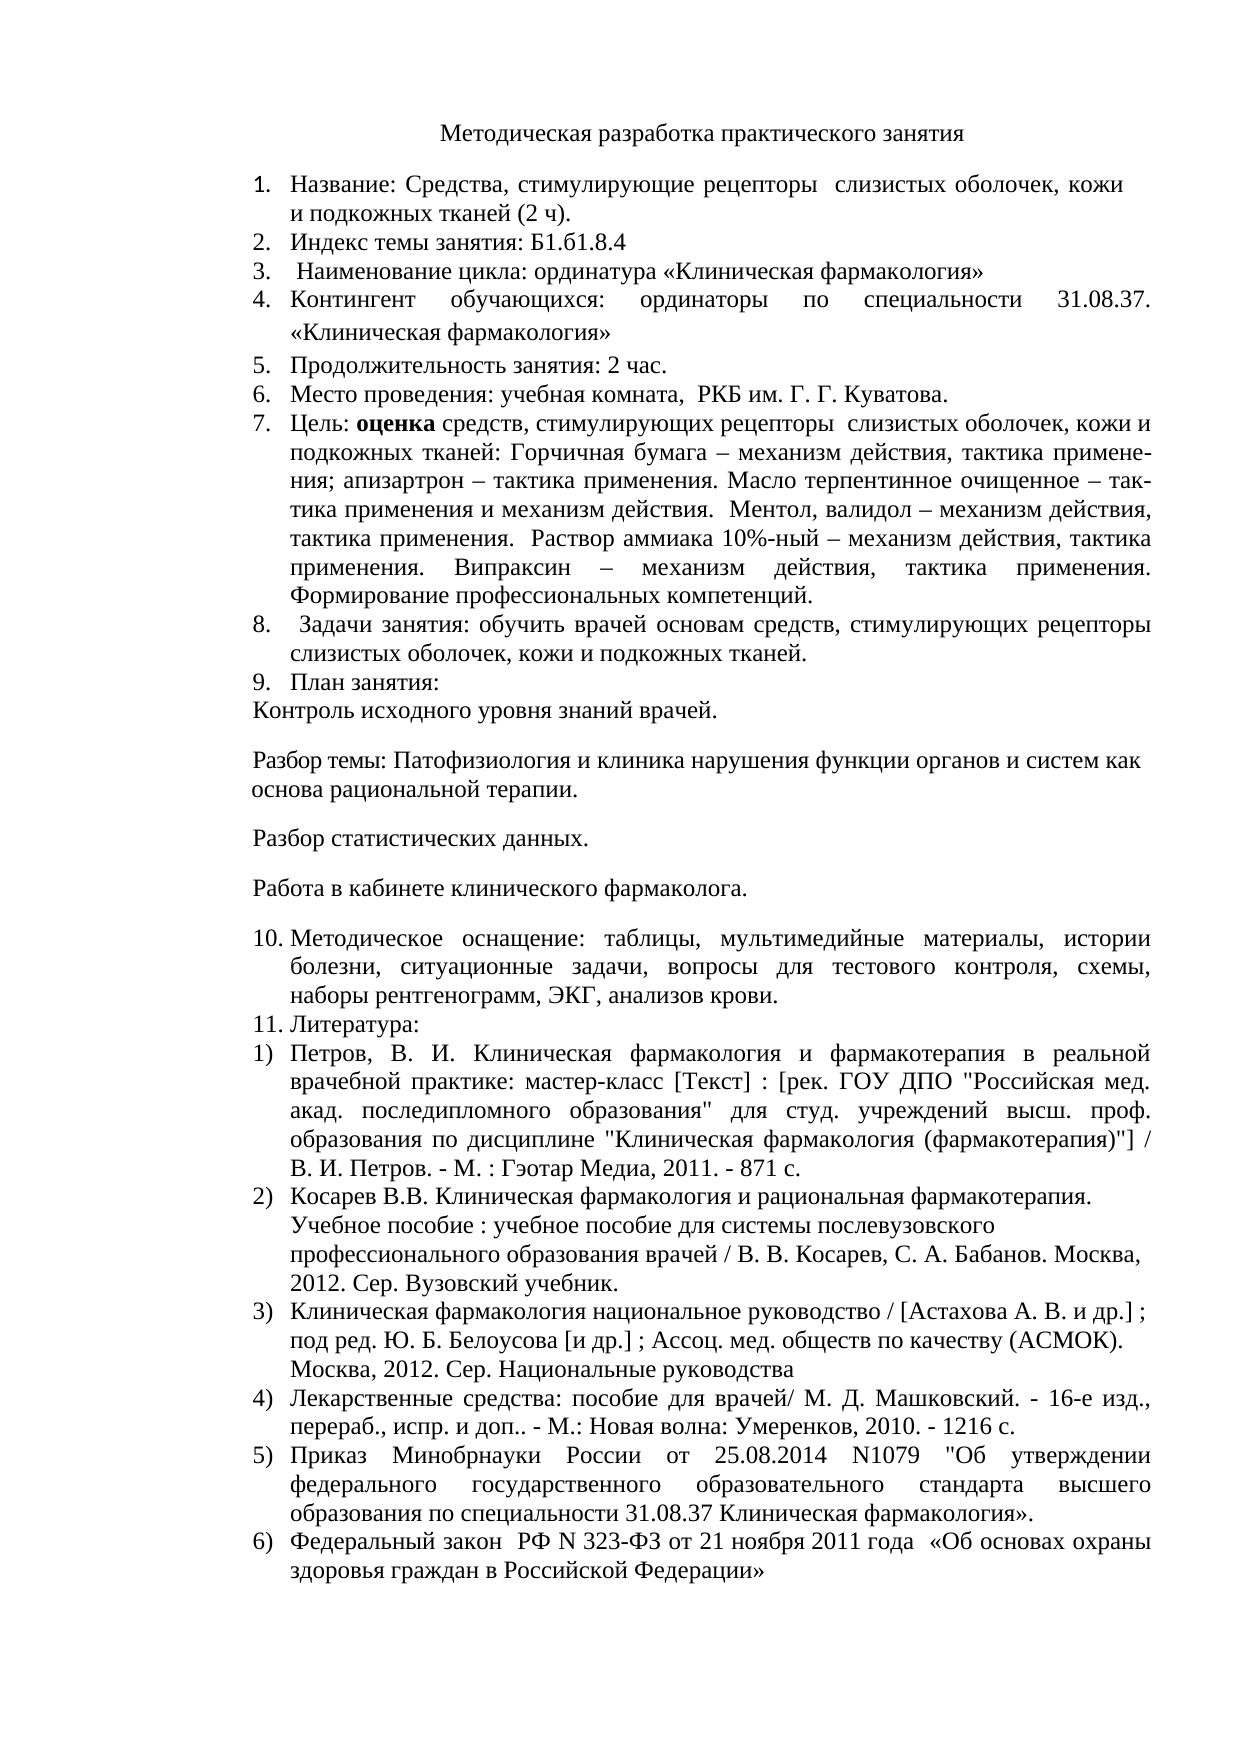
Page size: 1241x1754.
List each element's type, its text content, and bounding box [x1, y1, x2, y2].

list Контингент обучающихся: ординаторы по специальности 31.08.37. «Клиническая фармакология» [252, 284, 1152, 346]
text Разбор статистических данных. [214, 823, 1152, 852]
list План занятия: [252, 667, 1152, 696]
list Приказ Минобрнауки России от 25.08.2014 N1079 "Об утверждении федерального государственного образовательного стандарта высшего образования по специальности 31.08.37 Клиническая фармакология». [252, 1440, 1152, 1526]
list Лекарственные средства: пособие для врачей/ М. Д. Машковский. - 16-е изд., перераб., испр. и доп.. - М.: Новая волна: Умеренков, 2010. - 1216 с. [252, 1383, 1152, 1440]
list Литература: [252, 1009, 1152, 1038]
list Индекс темы занятия: Б1.б1.8.4 [252, 227, 1124, 256]
list Косарев В.В. Клиническая фармакология и рациональная фармакотерапия. Учебное пособие : учебное пособие для системы послевузовского профессионального образования врачей / В. В. Косарев, С. А. Бабанов. Москва, 2012. Сер. Вузовский учебник. [252, 1181, 1152, 1296]
list Цель: оценка средств, стимулирующих рецепторы слизистых оболочек, кожи и подкожных тканей: Горчичная бумага – механизм действия, тактика применения; апизартрон – тактика применения. Масло терпентинное очищенное – тактика применения и механизм действия. Ментол, валидол – механизм действия, тактика применения. Раствор аммиака 10%-ный – механизм действия, тактика применения. Випраксин – механизм действия, тактика применения. Формирование профессиональных компетенций. [252, 408, 1152, 609]
text Работа в кабинете клинического фармаколога. [252, 873, 1152, 902]
text Контроль исходного уровня знаний врачей. [252, 696, 1152, 724]
list Петров, В. И. Клиническая фармакология и фармакотерапия в реальной врачебной практике: мастер-класс [Текст] : [рек. ГОУ ДПО "Российская мед. акад. последипломного образования" для студ. учреждений высш. проф. образования по дисциплине "Клиническая фармакология (фармакотерапия)"] / В. И. Петров. - М. : Гэотар Медиа, 2011. - 871 с. [252, 1038, 1152, 1181]
list Задачи занятия: обучить врачей основам средств, стимулирующих рецепторы слизистых оболочек, кожи и подкожных тканей. [252, 609, 1152, 667]
list Наименование цикла: ординатура «Клиническая фармакология» [252, 256, 1124, 284]
title Федеральный закон РФ N 323-ФЗ от 21 ноября 2011 года «Об основах охраны здоровья граждан в Российской Федерации» [252, 1526, 1152, 1584]
list Место проведения: учебная комната, РКБ им. Г. Г. Куватова. [252, 379, 1152, 408]
text Разбор темы: Патофизиология и клиника нарушения функции органов и систем как основа рациональной терапии. [251, 745, 1152, 803]
list Продолжительность занятия: 2 час. [252, 351, 1152, 379]
list Методическое оснащение: таблицы, мультимедийные материалы, истории болезни, ситуационные задачи, вопросы для тестового контроля, схемы, наборы рентгенограмм, ЭКГ, анализов крови. [252, 923, 1152, 1009]
list Клиническая фармакология национальное руководство / [Астахова А. В. и др.] ; под ред. Ю. Б. Белоусова [и др.] ; Ассоц. мед. обществ по качеству (АСМОК). Москва, 2012. Сер. Национальные руководства [252, 1296, 1152, 1383]
text Методическая разработка практического занятия [177, 118, 1152, 147]
list Название: Средства, стимулирующие рецепторы слизистых оболочек, кожи и подкожных тканей (2 ч). [252, 168, 1124, 227]
